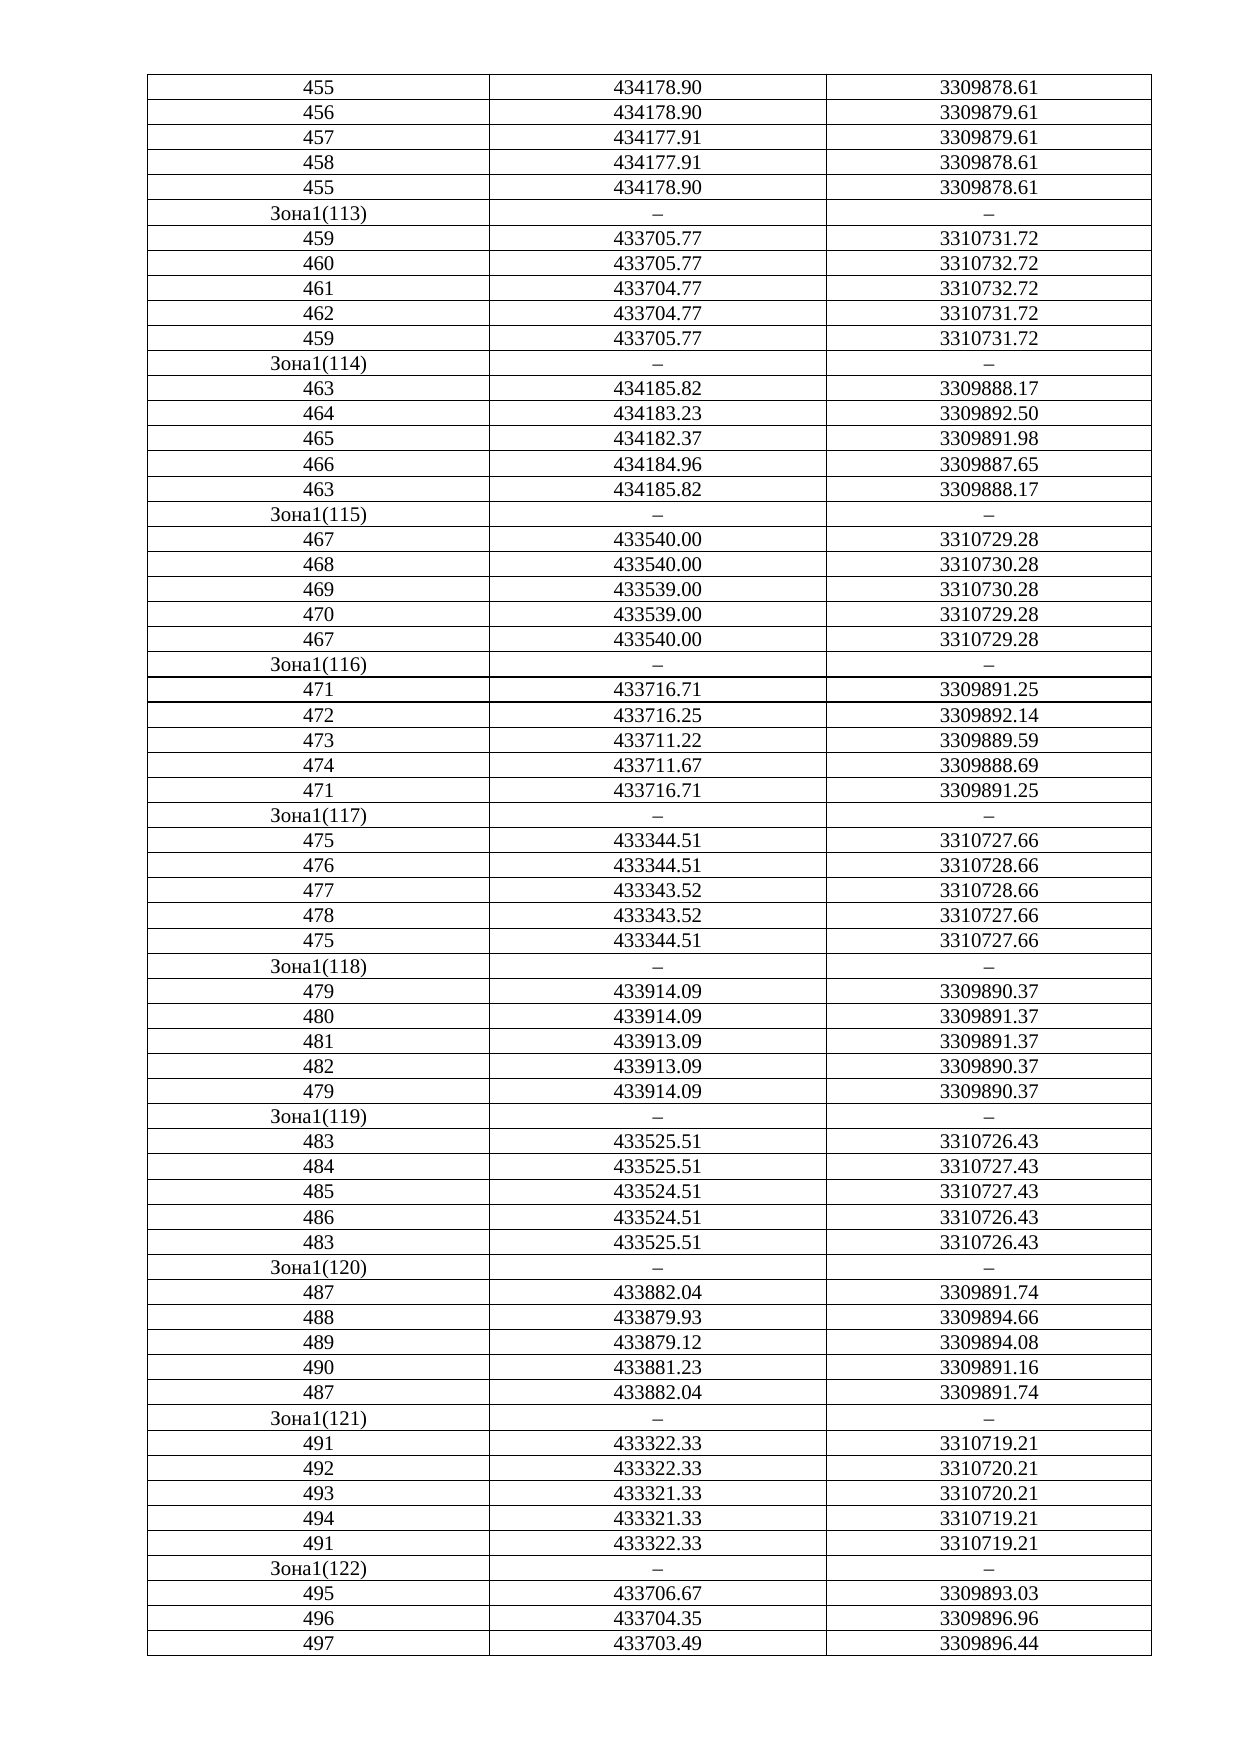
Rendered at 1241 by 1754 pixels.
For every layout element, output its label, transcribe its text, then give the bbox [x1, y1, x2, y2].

table_cell 456 [148, 100, 489, 124]
table_cell 488 [148, 1305, 489, 1329]
table_cell Зона1(120) [148, 1255, 489, 1279]
table_cell 3310730.28 [827, 577, 1151, 601]
table_cell 457 [148, 125, 489, 149]
table_cell 3309890.37 [827, 979, 1151, 1003]
table_cell 3309892.50 [827, 401, 1151, 425]
table_cell Зона1(116) [148, 652, 489, 676]
table_cell 433711.67 [490, 753, 826, 777]
table_cell 3309891.37 [827, 1004, 1151, 1028]
table_cell 3309888.17 [827, 376, 1151, 400]
table_cell 3309879.61 [827, 125, 1151, 149]
table_cell 433525.51 [490, 1154, 826, 1178]
table_cell 433704.77 [490, 276, 826, 300]
table_cell 486 [148, 1205, 489, 1229]
table_cell 433344.51 [490, 853, 826, 877]
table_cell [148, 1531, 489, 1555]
table_cell 3309891.74 [827, 1380, 1151, 1404]
table_cell 433540.00 [490, 627, 826, 651]
table_cell 433539.00 [490, 577, 826, 601]
table_cell 475 [148, 929, 489, 952]
table_cell 479 [148, 979, 489, 1003]
table_cell – [827, 1405, 1151, 1429]
table_cell 487 [148, 1380, 489, 1404]
table_cell 3310729.28 [827, 627, 1151, 651]
table_cell – [490, 502, 826, 526]
table_cell 492 [148, 1456, 489, 1480]
table_cell 433879.12 [490, 1330, 826, 1354]
table_cell 433705.77 [490, 326, 826, 350]
table_cell – [827, 200, 1151, 224]
table_cell 433343.52 [490, 903, 826, 927]
table_cell 433540.00 [490, 552, 826, 576]
table_cell Зона1(113) [148, 200, 489, 224]
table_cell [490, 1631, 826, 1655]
table_cell 3310720.21 [827, 1456, 1151, 1480]
table_cell 3310728.66 [827, 878, 1151, 902]
table_cell 463 [148, 376, 489, 400]
table_cell 3310726.43 [827, 1205, 1151, 1229]
table_cell 3310729.28 [827, 602, 1151, 626]
table_cell 478 [148, 903, 489, 927]
table_cell 3310727.66 [827, 903, 1151, 927]
table_cell 493 [148, 1481, 489, 1505]
table_cell 433540.00 [490, 527, 826, 551]
table_cell – [490, 652, 826, 676]
table_cell 484 [148, 1154, 489, 1178]
table_cell 433882.04 [490, 1280, 826, 1304]
table_cell 3309890.37 [827, 1054, 1151, 1078]
table_cell 434183.23 [490, 401, 826, 425]
table_cell 3310727.43 [827, 1154, 1151, 1178]
table_cell 471 [148, 778, 489, 802]
table_cell – [490, 1405, 826, 1429]
table_cell 3310731.72 [827, 326, 1151, 350]
table_cell 433524.51 [490, 1205, 826, 1229]
table_cell 3309890.37 [827, 1079, 1151, 1103]
table_cell – [827, 803, 1151, 827]
table_cell 483 [148, 1129, 489, 1153]
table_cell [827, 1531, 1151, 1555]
table_cell 433882.04 [490, 1380, 826, 1404]
table_cell 3309879.61 [827, 100, 1151, 124]
table_cell 3310730.28 [827, 552, 1151, 576]
table_cell 3309891.98 [827, 426, 1151, 450]
table_cell 3309894.66 [827, 1305, 1151, 1329]
table_cell Зона1(121) [148, 1405, 489, 1429]
table_cell 433525.51 [490, 1230, 826, 1254]
table_cell 455 [148, 75, 489, 99]
table_cell 433322.33 [490, 1456, 826, 1480]
table_cell 434177.91 [490, 125, 826, 149]
table_cell 469 [148, 577, 489, 601]
table_cell 480 [148, 1004, 489, 1028]
table_cell 459 [148, 226, 489, 249]
table_cell 459 [148, 326, 489, 350]
table_cell 487 [148, 1280, 489, 1304]
table_cell 490 [148, 1355, 489, 1379]
table_cell 434177.91 [490, 150, 826, 174]
table_cell 3310727.43 [827, 1180, 1151, 1203]
table_cell 3310727.66 [827, 929, 1151, 952]
table_cell – [490, 954, 826, 978]
table_cell 461 [148, 276, 489, 300]
table_cell 470 [148, 602, 489, 626]
table_cell 3309878.61 [827, 175, 1151, 199]
table_cell 3309878.61 [827, 75, 1151, 99]
table_cell 467 [148, 527, 489, 551]
table_cell 433705.77 [490, 251, 826, 275]
table_cell 3309891.25 [827, 778, 1151, 802]
table_cell 433525.51 [490, 1129, 826, 1153]
table_cell 489 [148, 1330, 489, 1354]
table_cell 482 [148, 1054, 489, 1078]
table_cell 3310729.28 [827, 527, 1151, 551]
table_cell 433914.09 [490, 1004, 826, 1028]
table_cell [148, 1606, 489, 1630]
table_cell 3309888.69 [827, 753, 1151, 777]
table_cell 3309888.17 [827, 477, 1151, 501]
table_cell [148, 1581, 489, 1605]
table_cell 468 [148, 552, 489, 576]
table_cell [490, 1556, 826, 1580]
table_cell 481 [148, 1029, 489, 1053]
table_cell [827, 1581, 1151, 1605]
table_cell – [827, 351, 1151, 375]
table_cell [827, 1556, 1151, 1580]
table_cell 3309894.08 [827, 1330, 1151, 1354]
table_cell 434185.82 [490, 477, 826, 501]
table_cell 433879.93 [490, 1305, 826, 1329]
table_cell 3309889.59 [827, 728, 1151, 752]
table_cell 464 [148, 401, 489, 425]
table_cell – [827, 502, 1151, 526]
table_cell 434184.96 [490, 451, 826, 476]
table_cell 455 [148, 175, 489, 199]
table_cell 460 [148, 251, 489, 275]
table_cell 479 [148, 1079, 489, 1103]
table_cell – [827, 954, 1151, 978]
table_cell 473 [148, 728, 489, 752]
table_cell 433343.52 [490, 878, 826, 902]
table_cell – [490, 1104, 826, 1128]
table_cell 3310726.43 [827, 1129, 1151, 1153]
table_cell 3309891.25 [827, 678, 1151, 701]
table_cell 462 [148, 301, 489, 325]
table_cell 433716.71 [490, 678, 826, 701]
table_cell – [490, 1255, 826, 1279]
table_cell 3310719.21 [827, 1431, 1151, 1454]
table_cell 465 [148, 426, 489, 450]
table_cell 477 [148, 878, 489, 902]
table_cell 3310731.72 [827, 226, 1151, 249]
table_cell 434178.90 [490, 175, 826, 199]
table_cell 3309892.14 [827, 703, 1151, 727]
table_cell 3309878.61 [827, 150, 1151, 174]
table_cell – [490, 351, 826, 375]
table_cell 3310728.66 [827, 853, 1151, 877]
table_cell Зона1(118) [148, 954, 489, 978]
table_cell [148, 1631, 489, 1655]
table_cell 433881.23 [490, 1355, 826, 1379]
table_cell – [827, 1104, 1151, 1128]
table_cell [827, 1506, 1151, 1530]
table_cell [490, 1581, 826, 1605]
table_cell 471 [148, 678, 489, 701]
table_cell 433322.33 [490, 1431, 826, 1454]
table_cell 3310731.72 [827, 301, 1151, 325]
table_cell 485 [148, 1180, 489, 1203]
table_cell – [490, 803, 826, 827]
table_cell Зона1(114) [148, 351, 489, 375]
table_cell 494 [148, 1506, 489, 1530]
table_cell 476 [148, 853, 489, 877]
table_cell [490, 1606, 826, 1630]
table_cell 463 [148, 477, 489, 501]
table_cell Зона1(115) [148, 502, 489, 526]
table_cell 474 [148, 753, 489, 777]
table_cell 3310720.21 [827, 1481, 1151, 1505]
table_cell 483 [148, 1230, 489, 1254]
table_cell 434178.90 [490, 100, 826, 124]
table_cell 472 [148, 703, 489, 727]
table_cell Зона1(117) [148, 803, 489, 827]
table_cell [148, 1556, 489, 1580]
table_cell – [490, 200, 826, 224]
table_cell 433913.09 [490, 1029, 826, 1053]
table_cell 433913.09 [490, 1054, 826, 1078]
table_cell 433705.77 [490, 226, 826, 249]
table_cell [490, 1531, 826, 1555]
table_cell 433711.22 [490, 728, 826, 752]
table_cell 433524.51 [490, 1180, 826, 1203]
table_cell 433344.51 [490, 828, 826, 852]
table_cell 3309891.37 [827, 1029, 1151, 1053]
table_cell – [827, 1255, 1151, 1279]
table_cell 433716.25 [490, 703, 826, 727]
table_cell 434178.90 [490, 75, 826, 99]
table_cell 433344.51 [490, 929, 826, 952]
table_cell 466 [148, 451, 489, 476]
table_cell 475 [148, 828, 489, 852]
table_cell 433321.33 [490, 1481, 826, 1505]
table_cell Зона1(119) [148, 1104, 489, 1128]
table_cell 3310732.72 [827, 251, 1151, 275]
table_cell 458 [148, 150, 489, 174]
table_cell 433539.00 [490, 602, 826, 626]
table_cell 3310726.43 [827, 1230, 1151, 1254]
table_cell 433914.09 [490, 1079, 826, 1103]
table_cell 491 [148, 1431, 489, 1454]
table_cell 3309891.74 [827, 1280, 1151, 1304]
table_cell 467 [148, 627, 489, 651]
table_cell 3310727.66 [827, 828, 1151, 852]
table_cell 433914.09 [490, 979, 826, 1003]
table_cell 433716.71 [490, 778, 826, 802]
table_cell 3310732.72 [827, 276, 1151, 300]
table_cell 3309887.65 [827, 451, 1151, 476]
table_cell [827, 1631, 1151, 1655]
table_cell 434185.82 [490, 376, 826, 400]
table_cell 434182.37 [490, 426, 826, 450]
table_cell 3309891.16 [827, 1355, 1151, 1379]
table_cell – [827, 652, 1151, 676]
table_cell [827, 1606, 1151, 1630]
table_cell 433321.33 [490, 1506, 826, 1530]
table_cell 433704.77 [490, 301, 826, 325]
